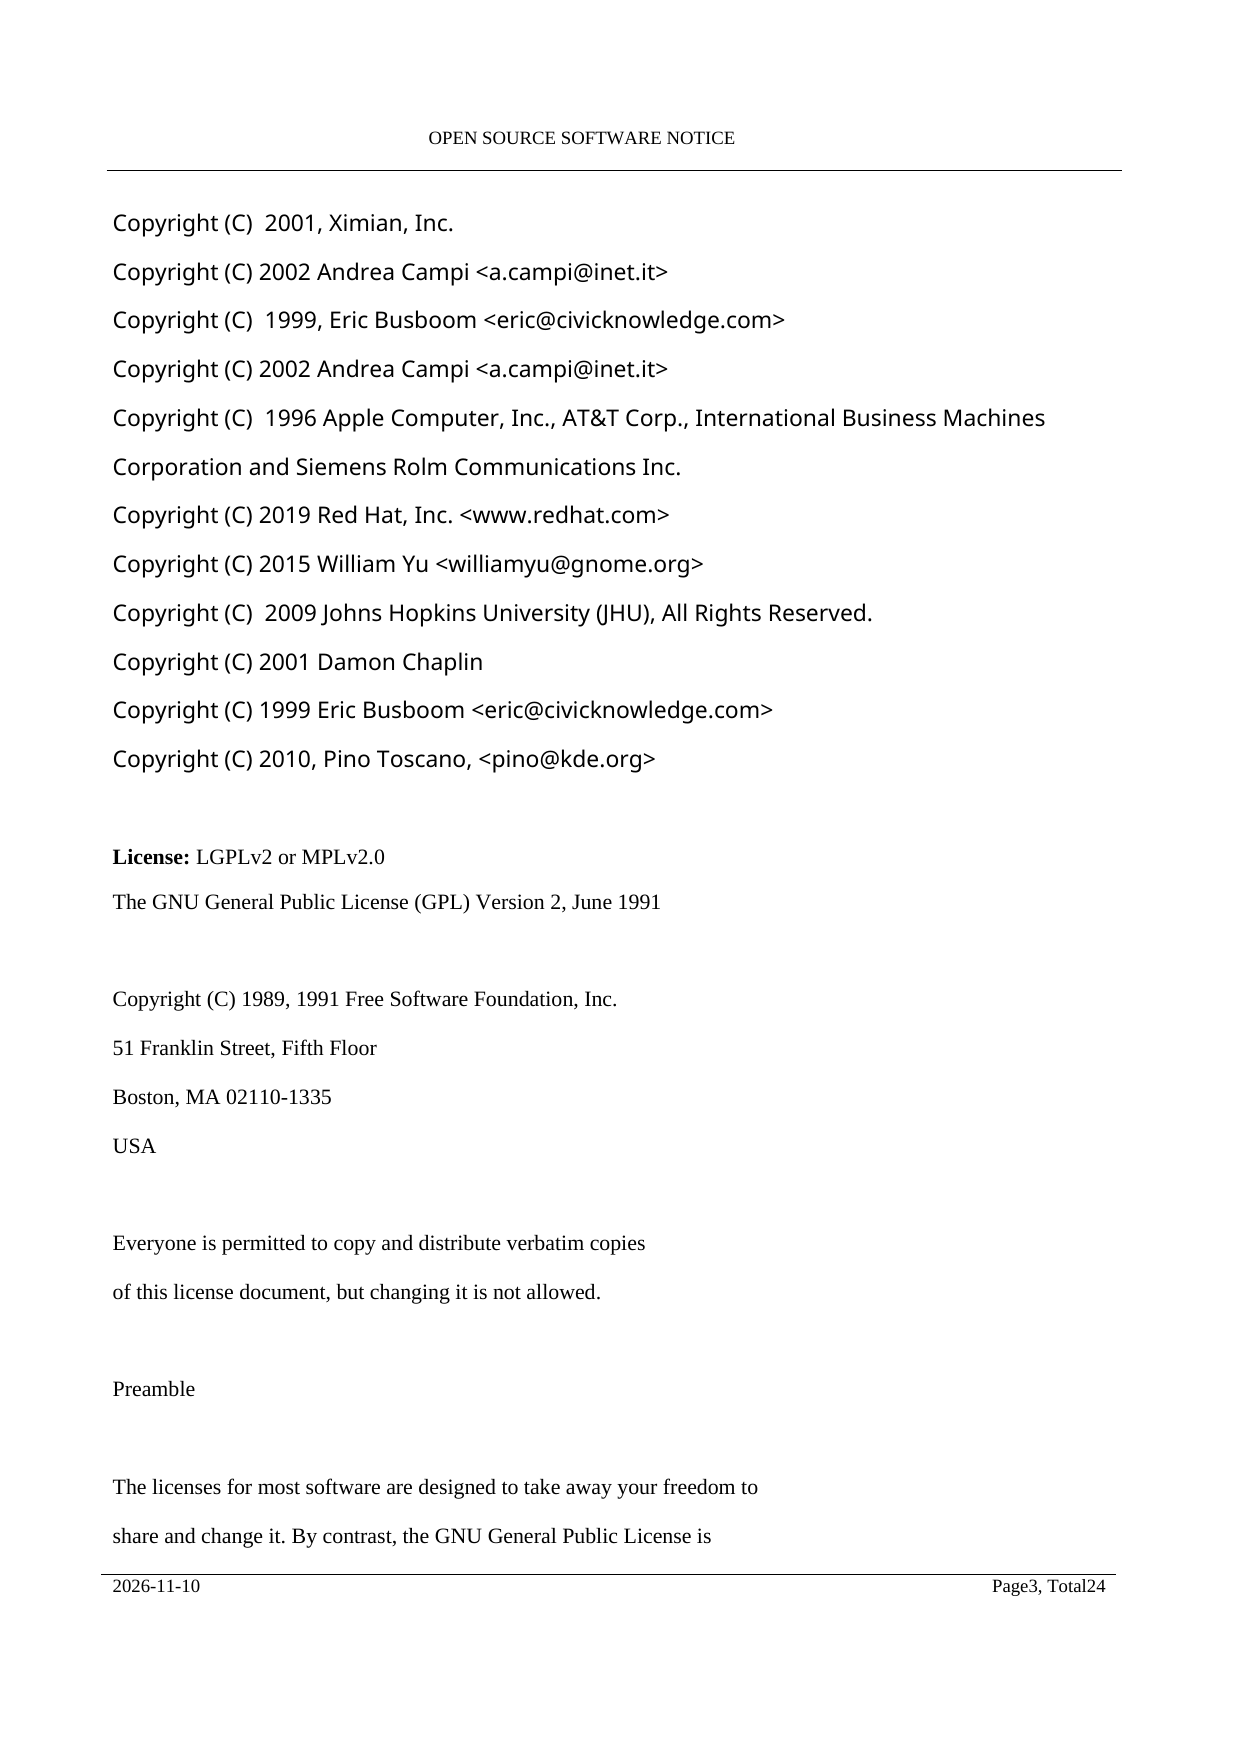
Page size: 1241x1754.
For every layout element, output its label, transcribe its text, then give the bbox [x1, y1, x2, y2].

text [112, 206, 1128, 824]
text License: LGPLv2 or MPLv2.0 [112, 840, 1128, 873]
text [112, 885, 1128, 1551]
